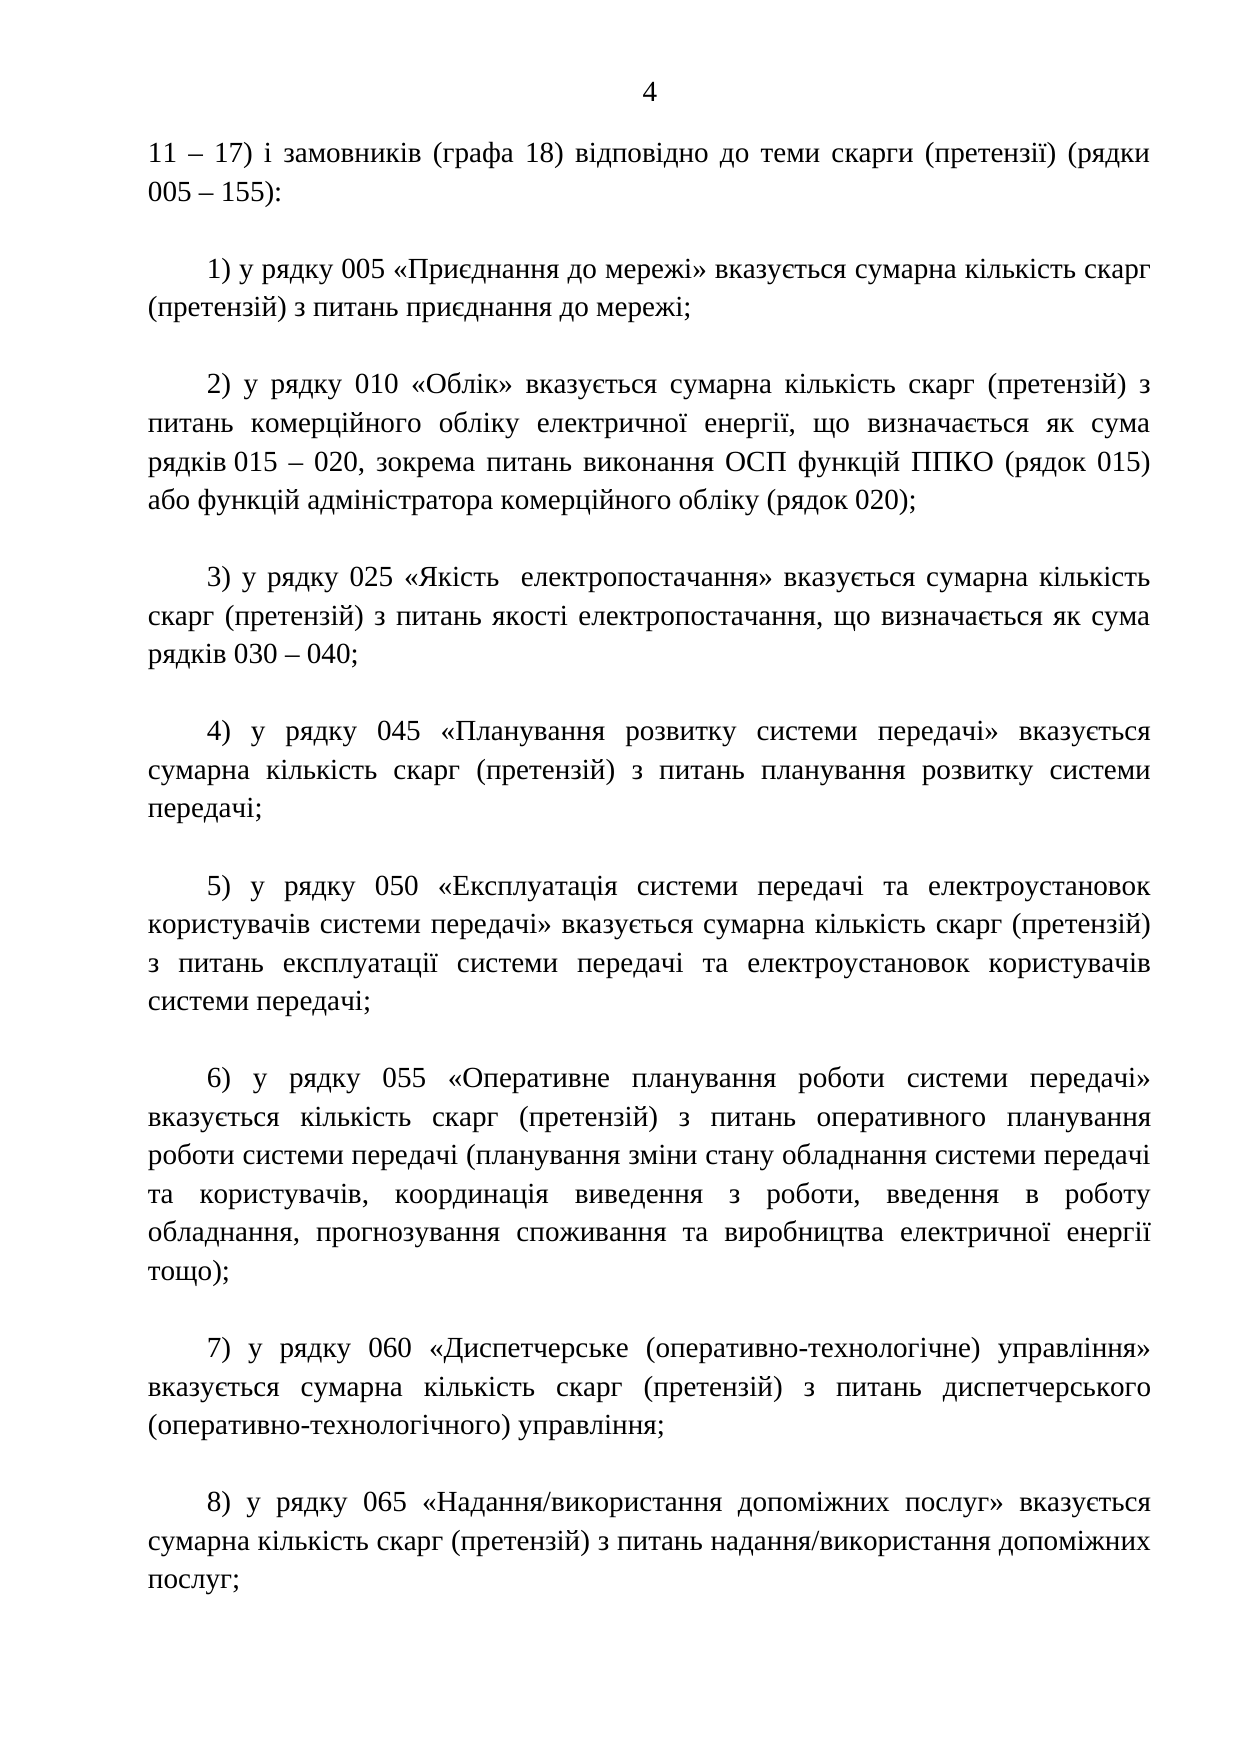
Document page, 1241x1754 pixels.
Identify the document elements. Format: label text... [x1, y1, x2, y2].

text 5) у рядку 050 «Експлуатація системи передачі та електроустановок користувачів системи передачі» вказується сумарна кількість скарг (претензій) з питань експлуатації системи передачі та електроустановок користувачів системи передачі; [148, 868, 1152, 1017]
text 2) у рядку 010 «Облік» вказується сумарна кількість скарг (претензій) з питань комерційного обліку електричної енергії, що визначається як сума рядків 015 – 020, зокрема питань виконання ОСП функцій ППКО (рядок 015) або функцій адміністратора комерційного обліку (рядок 020); [148, 367, 1152, 516]
text 3) у рядку 025 «Якість електропостачання» вказується сумарна кількість скарг (претензій) з питань якості електропостачання, що визначається як сума рядків 030 – 040; [148, 559, 1152, 670]
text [148, 135, 1152, 207]
text 1) у рядку 005 «Приєднання до мережі» вказується сумарна кількість скарг (претензій) з питань приєднання до мережі; [148, 251, 1152, 323]
text 6) у рядку 055 «Оперативне планування роботи системи передачі» вказується кількість скарг (претензій) з питань оперативного планування роботи системи передачі (планування зміни стану обладнання системи передачі та користувачів, координація виведення з роботи, введення в роботу обладнання, прогнозування споживання та виробництва електричної енергії тощо); [148, 1060, 1152, 1287]
text 4) у рядку 045 «Планування розвитку системи передачі» вказується сумарна кількість скарг (претензій) з питань планування розвитку системи передачі; [148, 713, 1152, 824]
text 8) у рядку 065 «Надання/використання допоміжних послуг» вказується сумарна кількість скарг (претензій) з питань надання/використання допоміжних послуг; [148, 1484, 1152, 1595]
text 7) у рядку 060 «Диспетчерське (оперативно-технологічне) управління» вказується сумарна кількість скарг (претензій) з питань диспетчерського (оперативно-технологічного) управління; [148, 1330, 1152, 1441]
